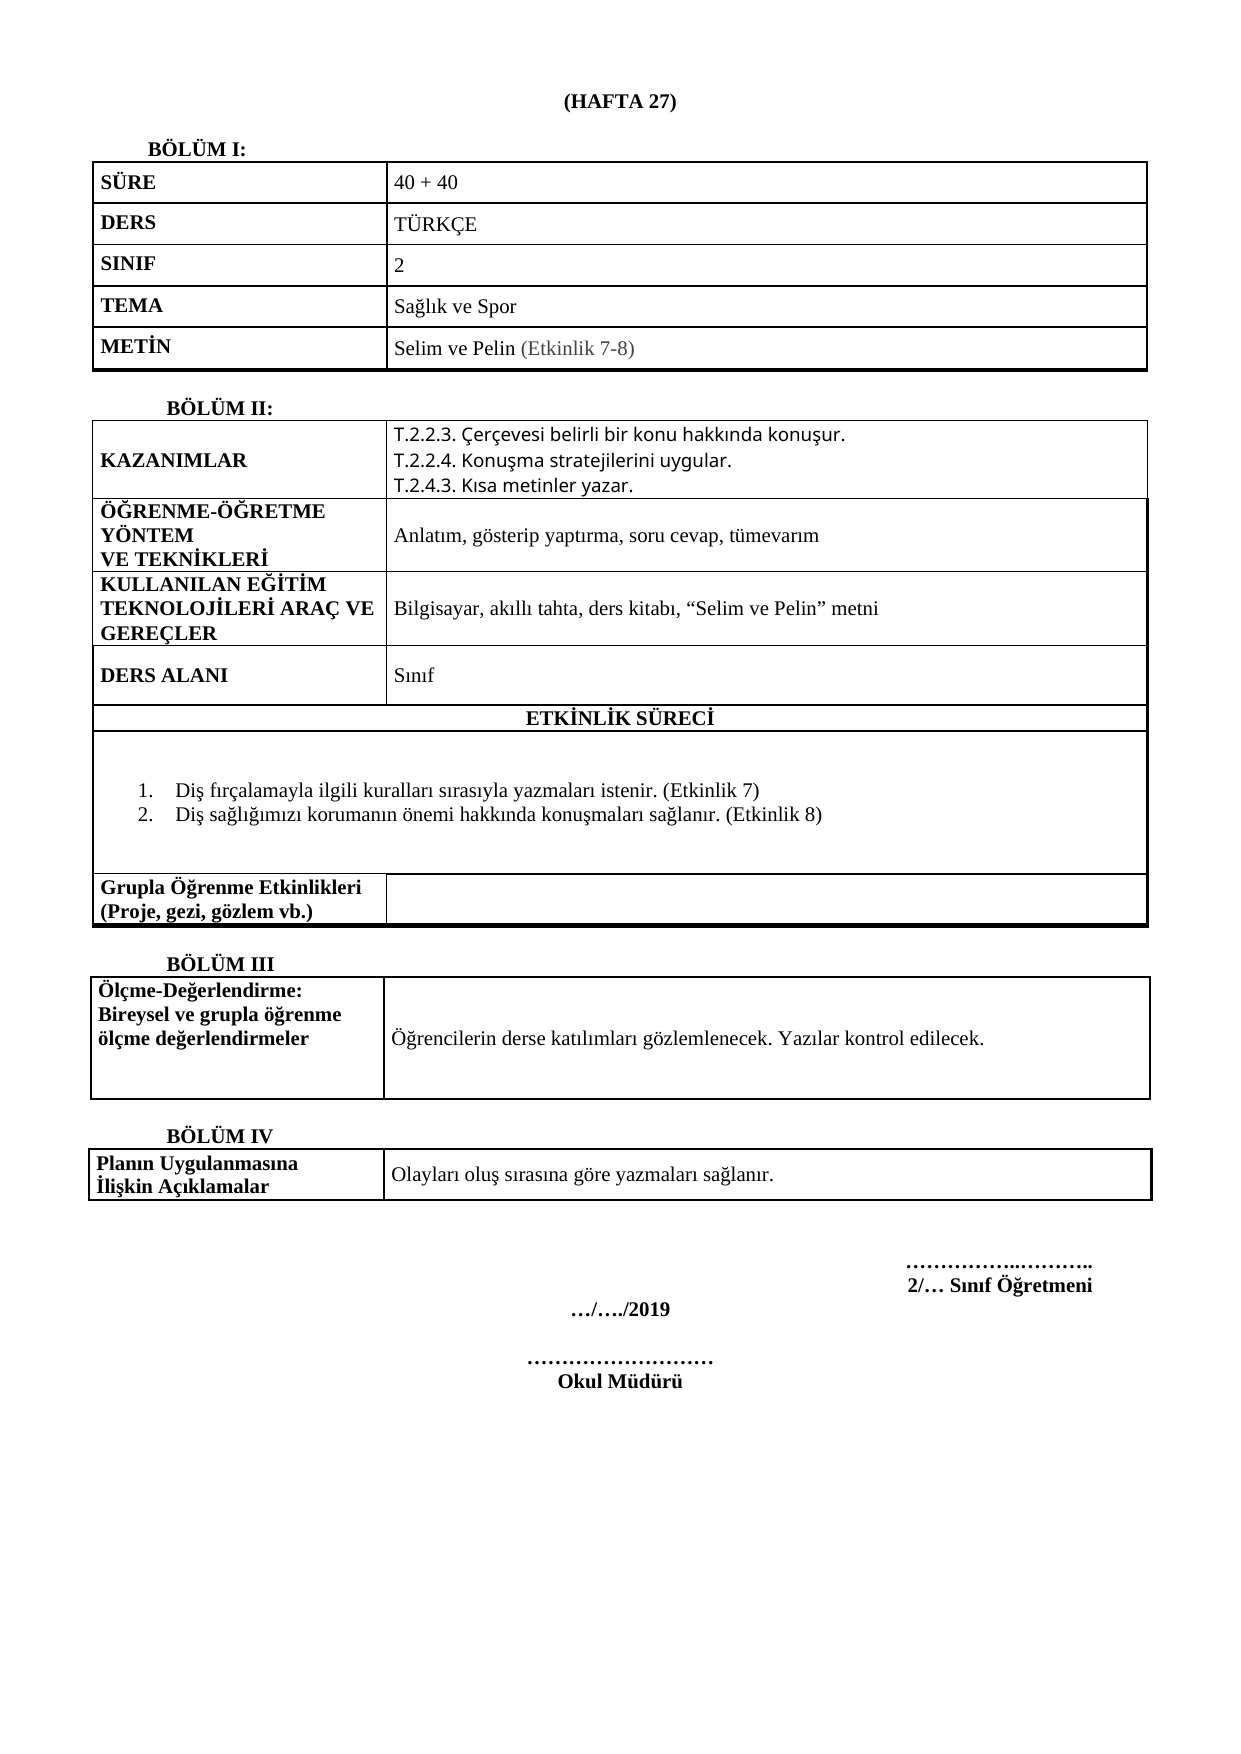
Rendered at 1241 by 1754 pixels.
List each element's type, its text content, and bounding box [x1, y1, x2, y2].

table_header 40 + 40 [388, 163, 1146, 202]
subtitle BÖLÜM IV [148, 1124, 1092, 1148]
text Okul Müdürü [148, 1369, 1092, 1393]
table_cell Bilgisayar, akıllı tahta, ders kitabı, “Selim ve Pelin” metni [387, 572, 1146, 644]
text ……………………… [148, 1345, 1092, 1369]
table_header Olayları oluş sırasına göre yazmaları sağlanır. [385, 1150, 1150, 1198]
table_cell Selim ve Pelin (Etkinlik 7-8) [388, 328, 1146, 368]
text …/…./2019 [148, 1297, 1092, 1321]
table_cell Sağlık ve Spor [388, 287, 1146, 326]
subtitle BÖLÜM III [148, 952, 1092, 976]
table_cell [387, 875, 1146, 923]
table_cell TEMA [94, 287, 386, 326]
table_header Öğrencilerin derse katılımları gözlemlenecek. Yazılar kontrol edilecek. [385, 978, 1149, 1098]
text ……………..……….. [148, 1249, 1092, 1273]
table_cell Grupla Öğrenme Etkinlikleri (Proje, gezi, gözlem vb.) [94, 874, 386, 923]
table_cell ÖĞRENME-ÖĞRETME YÖNTEM VE TEKNİKLERİ [93, 499, 386, 571]
table_header Planın Uygulanmasına İlişkin Açıklamalar [90, 1150, 383, 1198]
table_cell TÜRKÇE [388, 204, 1146, 243]
table_cell DERS [94, 204, 386, 243]
table_cell Diş fırçalamayla ilgili kuralları sırasıyla yazmaları istenir. (Etkinlik 7) Diş sağlığımızı korumanın önemi hakkında konuşmaları sağlanır. (Etkinlik 8) [94, 732, 1146, 873]
text BÖLÜM I: [148, 137, 1092, 161]
text (HAFTA 27) [148, 89, 1092, 113]
table_cell METİN [94, 328, 386, 368]
table_header SÜRE [94, 163, 386, 202]
table_header T.2.2.3. Çerçevesi belirli bir konu hakkında konuşur. T.2.2.4. Konuşma stratejilerini uygular. T.2.4.3. Kısa metinler yazar. [387, 421, 1147, 498]
table_cell DERS ALANI [94, 646, 386, 704]
table_header KAZANIMLAR [93, 421, 386, 498]
table_cell KULLANILAN EĞİTİM TEKNOLOJİLERİ ARAÇ VE GEREÇLER [93, 572, 386, 644]
text BÖLÜM II: [148, 396, 1092, 420]
text 2/… Sınıf Öğretmeni [148, 1273, 1092, 1297]
table_cell Sınıf [387, 646, 1146, 704]
table_cell Anlatım, gösterip yaptırma, soru cevap, tümevarım [387, 499, 1146, 571]
table_cell 2 [388, 245, 1146, 285]
table_header Ölçme-Değerlendirme: Bireysel ve grupla öğrenme ölçme değerlendirmeler [92, 978, 383, 1098]
table_cell ETKİNLİK SÜRECİ [94, 706, 1146, 729]
table_cell SINIF [94, 245, 386, 285]
